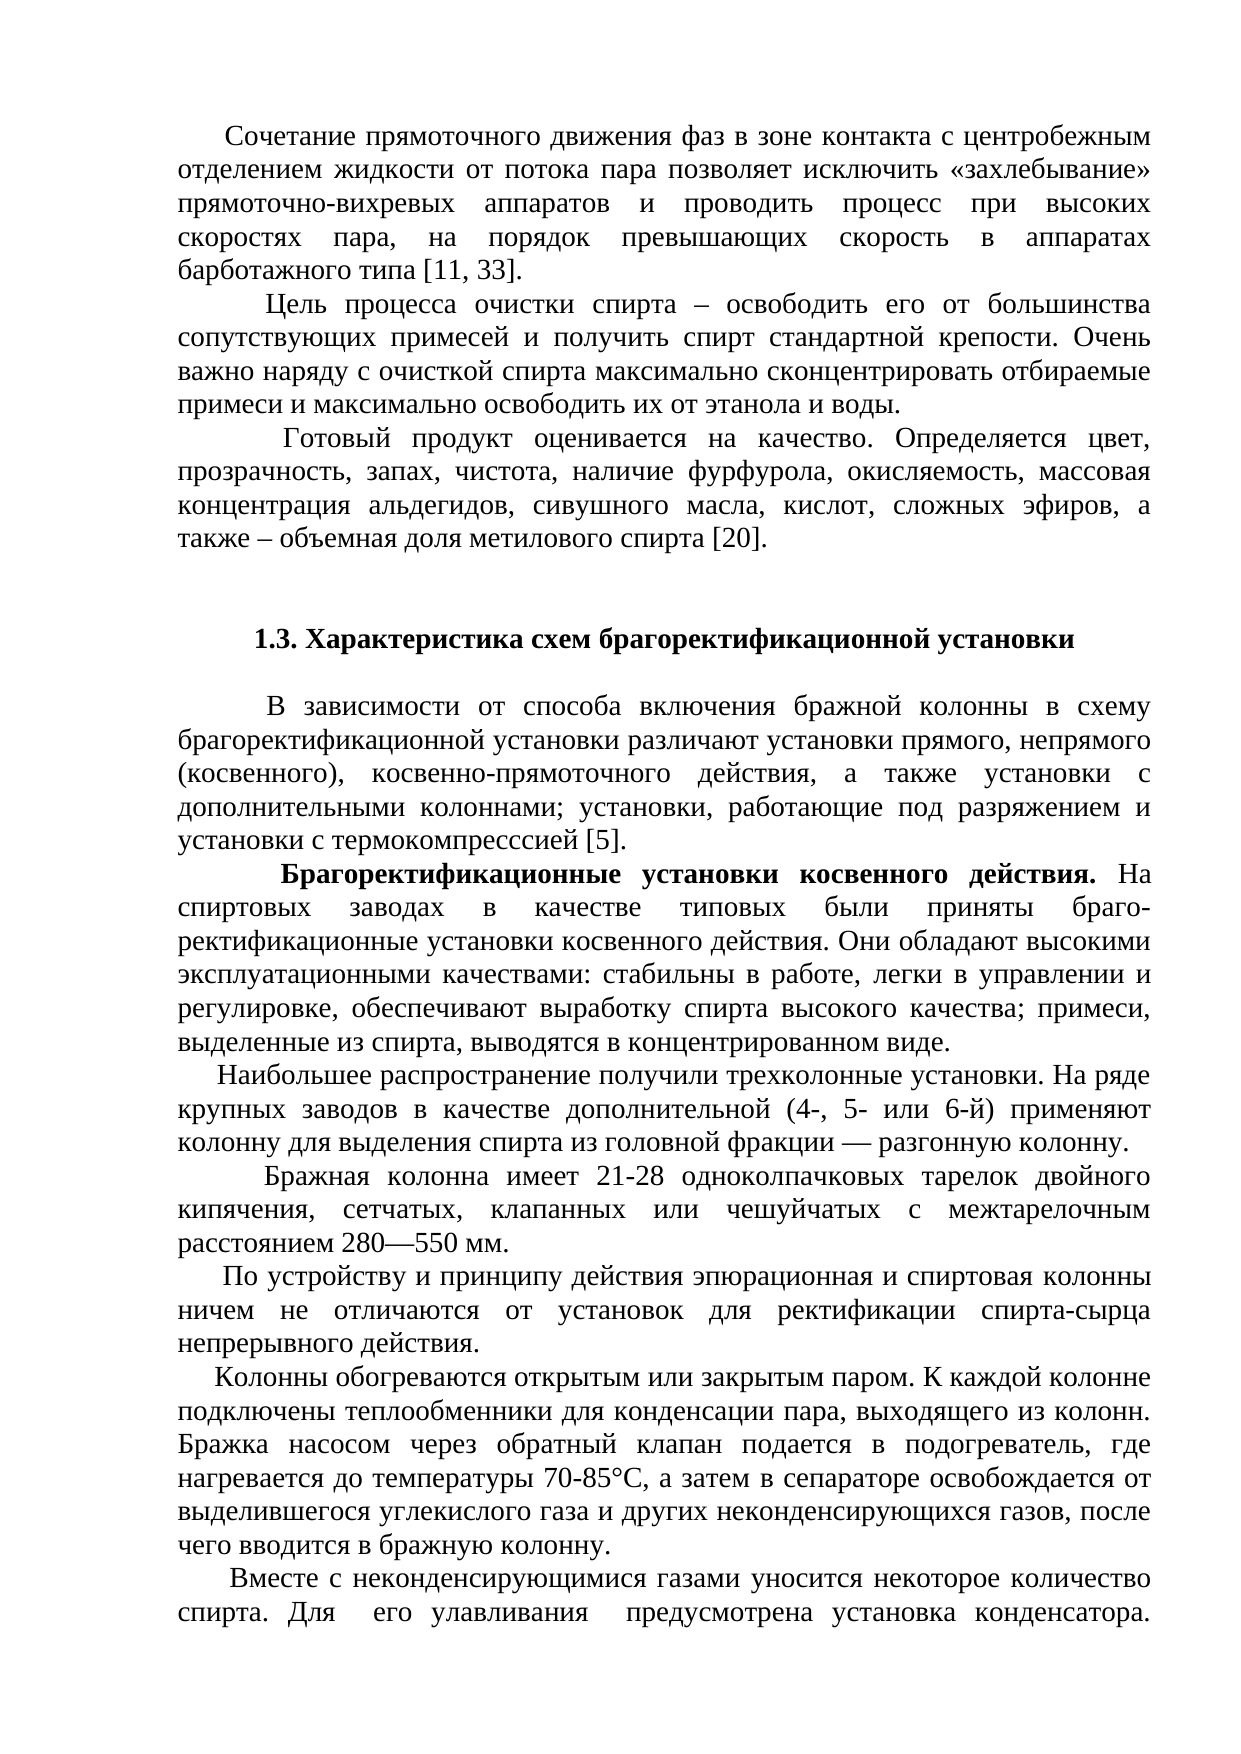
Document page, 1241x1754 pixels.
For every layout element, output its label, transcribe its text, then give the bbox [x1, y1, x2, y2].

text По устройству и принципу действия эпюрационная и спиртовая колонны ничем не отличаются от установок для ректификации спирта-сырца непрерывного действия. [177, 1258, 1152, 1359]
text В зависимости от способа включения бражной колонны в схему брагоректификационной установки различают установки прямого, непрямого (косвенного), косвенно-прямоточного действия, а также установки с дополнительными колоннами; установки, работающие под разряжением и установки с термокомпресссией [5]. [177, 688, 1152, 856]
text Сочетание прямоточного движения фаз в зоне контакта с центробежным отделением жидкости от потока пара позволяет исключить «захлебывание» прямоточно-вихревых аппаратов и проводить процесс при высоких скоростях пара, на порядок превышающих скорость в аппаратах барботажного типа [11, 33]. [177, 118, 1152, 286]
text Колонны обогреваются открытым или закрытым паром. К каждой колонне подключены теплообменники для конденсации пара, выходящего из колонн. Бражка насосом через обратный клапан подается в подогреватель, где нагревается до температуры 70-85°С, а затем в сепараторе освобождается от выделившегося углекислого газа и других неконденсирующихся газов, после чего вводится в бражную колонну. [177, 1359, 1152, 1560]
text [177, 1560, 1152, 1627]
text Готовый продукт оценивается на качество. Определяется цвет, прозрачность, запах, чистота, наличие фурфурола, окисляемость, массовая концентрация альдегидов, сивушного масла, кислот, сложных эфиров, а также – объемная доля метилового спирта [20]. [177, 420, 1152, 554]
text Цель процесса очистки спирта – освободить его от большинства сопутствующих примесей и получить спирт стандартной крепости. Очень важно наряду с очисткой спирта максимально сконцентрировать отбираемые примеси и максимально освободить их от этанола и воды. [177, 286, 1152, 420]
text 1.3. Характеристика схем брагоректификационной установки [177, 621, 1152, 655]
text Бражная колонна имеет 21-28 одноколпачковых тарелок двойного кипячения, сетчатых, клапанных или чешуйчатых с межтарелочным расстоянием 280—550 мм. [177, 1158, 1152, 1258]
text Наибольшее распространение получили трехколонные установки. На ряде крупных заводов в качестве дополнительной (4-, 5- или 6-й) применяют колонну для выделения спирта из головной фракции — разгонную колонну. [177, 1057, 1152, 1158]
text Брагоректификационные установки косвенного действия. На спиртовых заводах в качестве типовых были приняты браго-ректификационные установки косвенного действия. Они обладают высокими эксплуатационными качествами: стабильны в работе, легки в управлении и регулировке, обеспечивают выработку спирта высокого качества; примеси, выделенные из спирта, выводятся в концентрированном виде. [177, 856, 1152, 1057]
